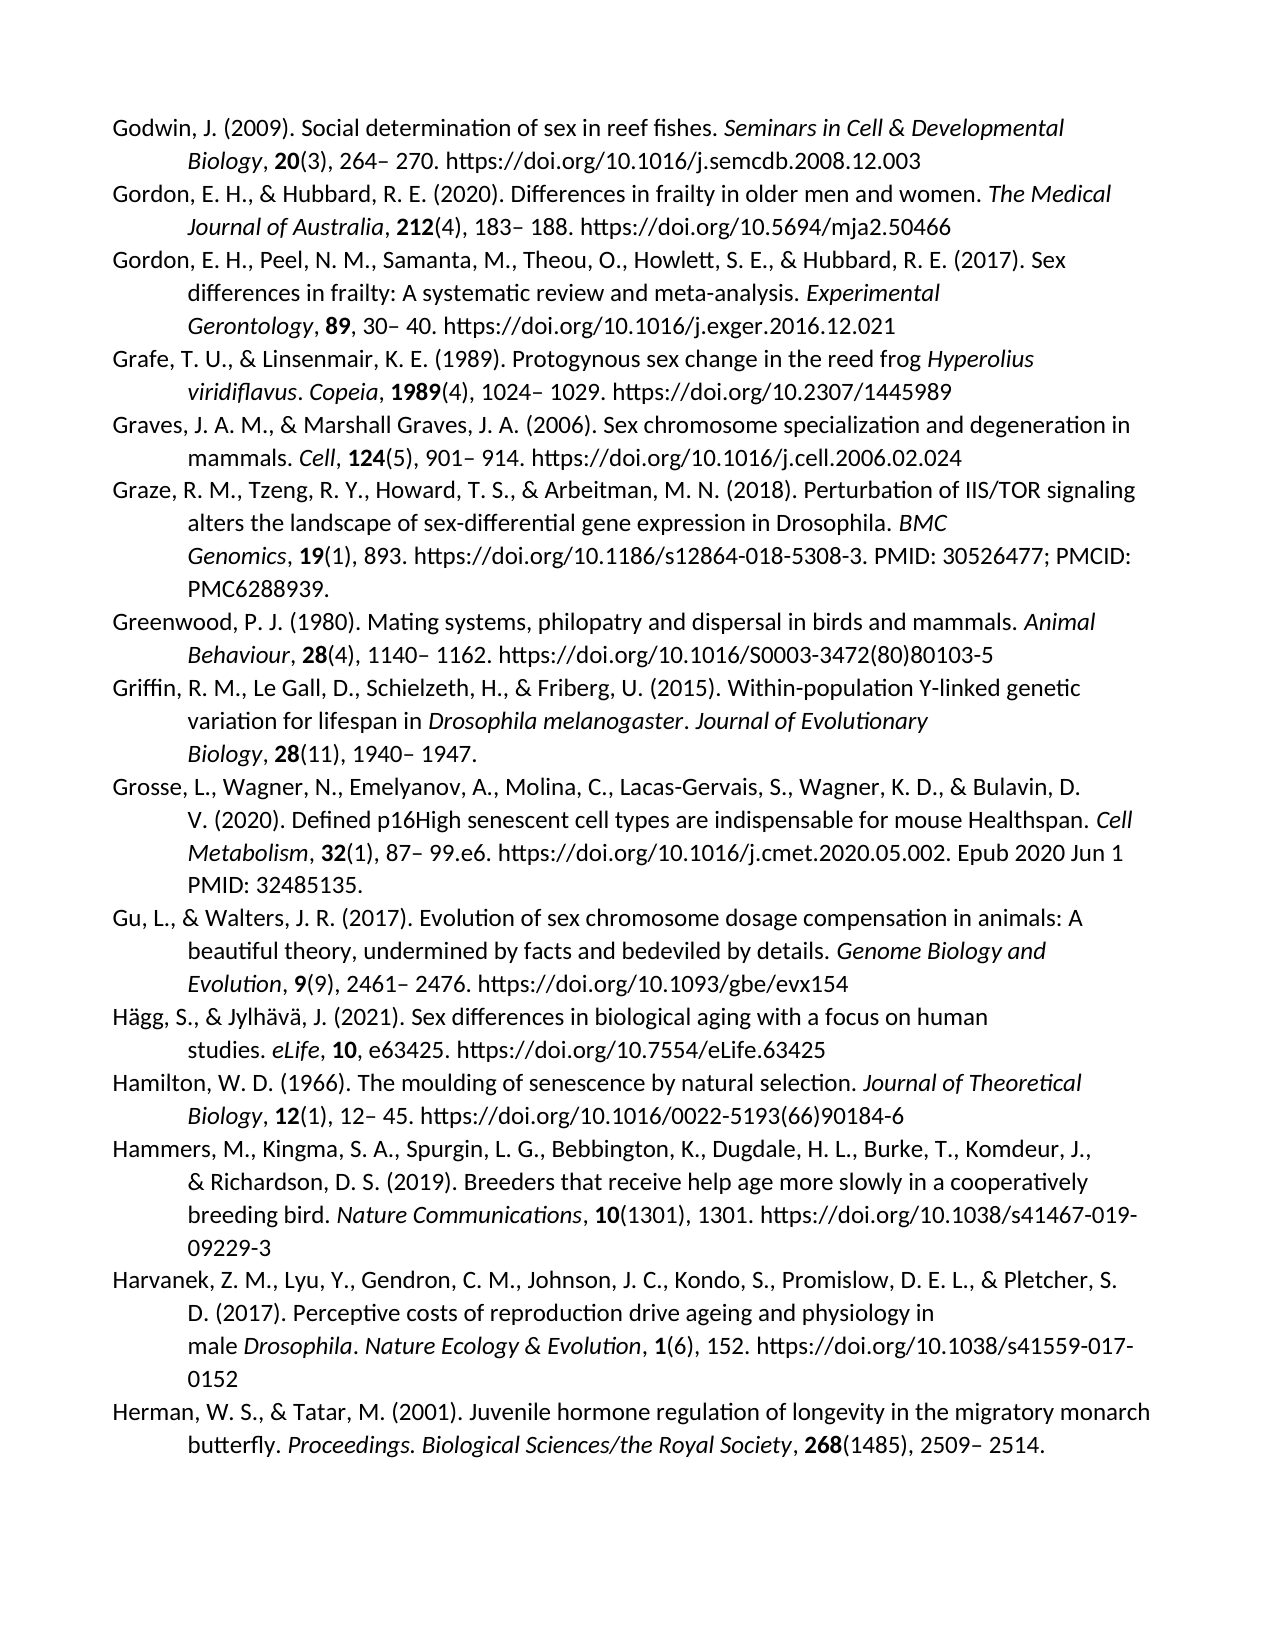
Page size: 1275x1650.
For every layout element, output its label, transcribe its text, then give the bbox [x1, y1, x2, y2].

text Gordon, E. H., & Hubbard, R. E. (2020). Differences in frailty in older men and women. The Medical Journal of Australia, 212(4), 183– 188. https://doi.org/10.5694/mja2.50466 [112, 178, 1162, 242]
text Grafe, T. U., & Linsenmair, K. E. (1989). Protogynous sex change in the reed frog Hyperolius viridiflavus. Copeia, 1989(4), 1024– 1029. https://doi.org/10.2307/1445989 [112, 343, 1162, 406]
text Godwin, J. (2009). Social determination of sex in reef fishes. Seminars in Cell & Developmental Biology, 20(3), 264– 270. https://doi.org/10.1016/j.semcdb.2008.12.003 [112, 112, 1162, 176]
text Hammers, M., Kingma, S. A., Spurgin, L. G., Bebbington, K., Dugdale, H. L., Burke, T., Komdeur, J., & Richardson, D. S. (2019). Breeders that receive help age more slowly in a cooperatively breeding bird. Nature Communications, 10(1301), 1301. https://doi.org/10.1038/s41467-019-09229-3 [112, 1133, 1162, 1262]
text Griffin, R. M., Le Gall, D., Schielzeth, H., & Friberg, U. (2015). Within-population Y-linked genetic variation for lifespan in Drosophila melanogaster. Journal of Evolutionary Biology, 28(11), 1940– 1947. [112, 672, 1162, 768]
text Graze, R. M., Tzeng, R. Y., Howard, T. S., & Arbeitman, M. N. (2018). Perturbation of IIS/TOR signaling alters the landscape of sex-differential gene expression in Drosophila. BMC Genomics, 19(1), 893. https://doi.org/10.1186/s12864-018-5308-3. PMID: 30526477; PMCID: PMC6288939. [112, 474, 1162, 604]
text Graves, J. A. M., & Marshall Graves, J. A. (2006). Sex chromosome specialization and degeneration in mammals. Cell, 124(5), 901– 914. https://doi.org/10.1016/j.cell.2006.02.024 [112, 409, 1162, 472]
text Grosse, L., Wagner, N., Emelyanov, A., Molina, C., Lacas-Gervais, S., Wagner, K. D., & Bulavin, D. V. (2020). Defined p16High senescent cell types are indispensable for mouse Healthspan. Cell Metabolism, 32(1), 87– 99.e6. https://doi.org/10.1016/j.cmet.2020.05.002. Epub 2020 Jun 1 PMID: 32485135. [112, 771, 1162, 900]
text Hägg, S., & Jylhävä, J. (2021). Sex differences in biological aging with a focus on human studies. eLife, 10, e63425. https://doi.org/10.7554/eLife.63425 [112, 1001, 1162, 1065]
text Greenwood, P. J. (1980). Mating systems, philopatry and dispersal in birds and mammals. Animal Behaviour, 28(4), 1140– 1162. https://doi.org/10.1016/S0003-3472(80)80103-5 [112, 606, 1162, 670]
text Herman, W. S., & Tatar, M. (2001). Juvenile hormone regulation of longevity in the migratory monarch butterfly. Proceedings. Biological Sciences/the Royal Society, 268(1485), 2509– 2514. [112, 1396, 1162, 1460]
text Gordon, E. H., Peel, N. M., Samanta, M., Theou, O., Howlett, S. E., & Hubbard, R. E. (2017). Sex differences in frailty: A systematic review and meta-analysis. Experimental Gerontology, 89, 30– 40. https://doi.org/10.1016/j.exger.2016.12.021 [112, 244, 1162, 341]
text Hamilton, W. D. (1966). The moulding of senescence by natural selection. Journal of Theoretical Biology, 12(1), 12– 45. https://doi.org/10.1016/0022-5193(66)90184-6 [112, 1067, 1162, 1131]
text Harvanek, Z. M., Lyu, Y., Gendron, C. M., Johnson, J. C., Kondo, S., Promislow, D. E. L., & Pletcher, S. D. (2017). Perceptive costs of reproduction drive ageing and physiology in male Drosophila. Nature Ecology & Evolution, 1(6), 152. https://doi.org/10.1038/s41559-017-0152 [112, 1264, 1162, 1394]
text Gu, L., & Walters, J. R. (2017). Evolution of sex chromosome dosage compensation in animals: A beautiful theory, undermined by facts and bedeviled by details. Genome Biology and Evolution, 9(9), 2461– 2476. https://doi.org/10.1093/gbe/evx154 [112, 902, 1162, 999]
